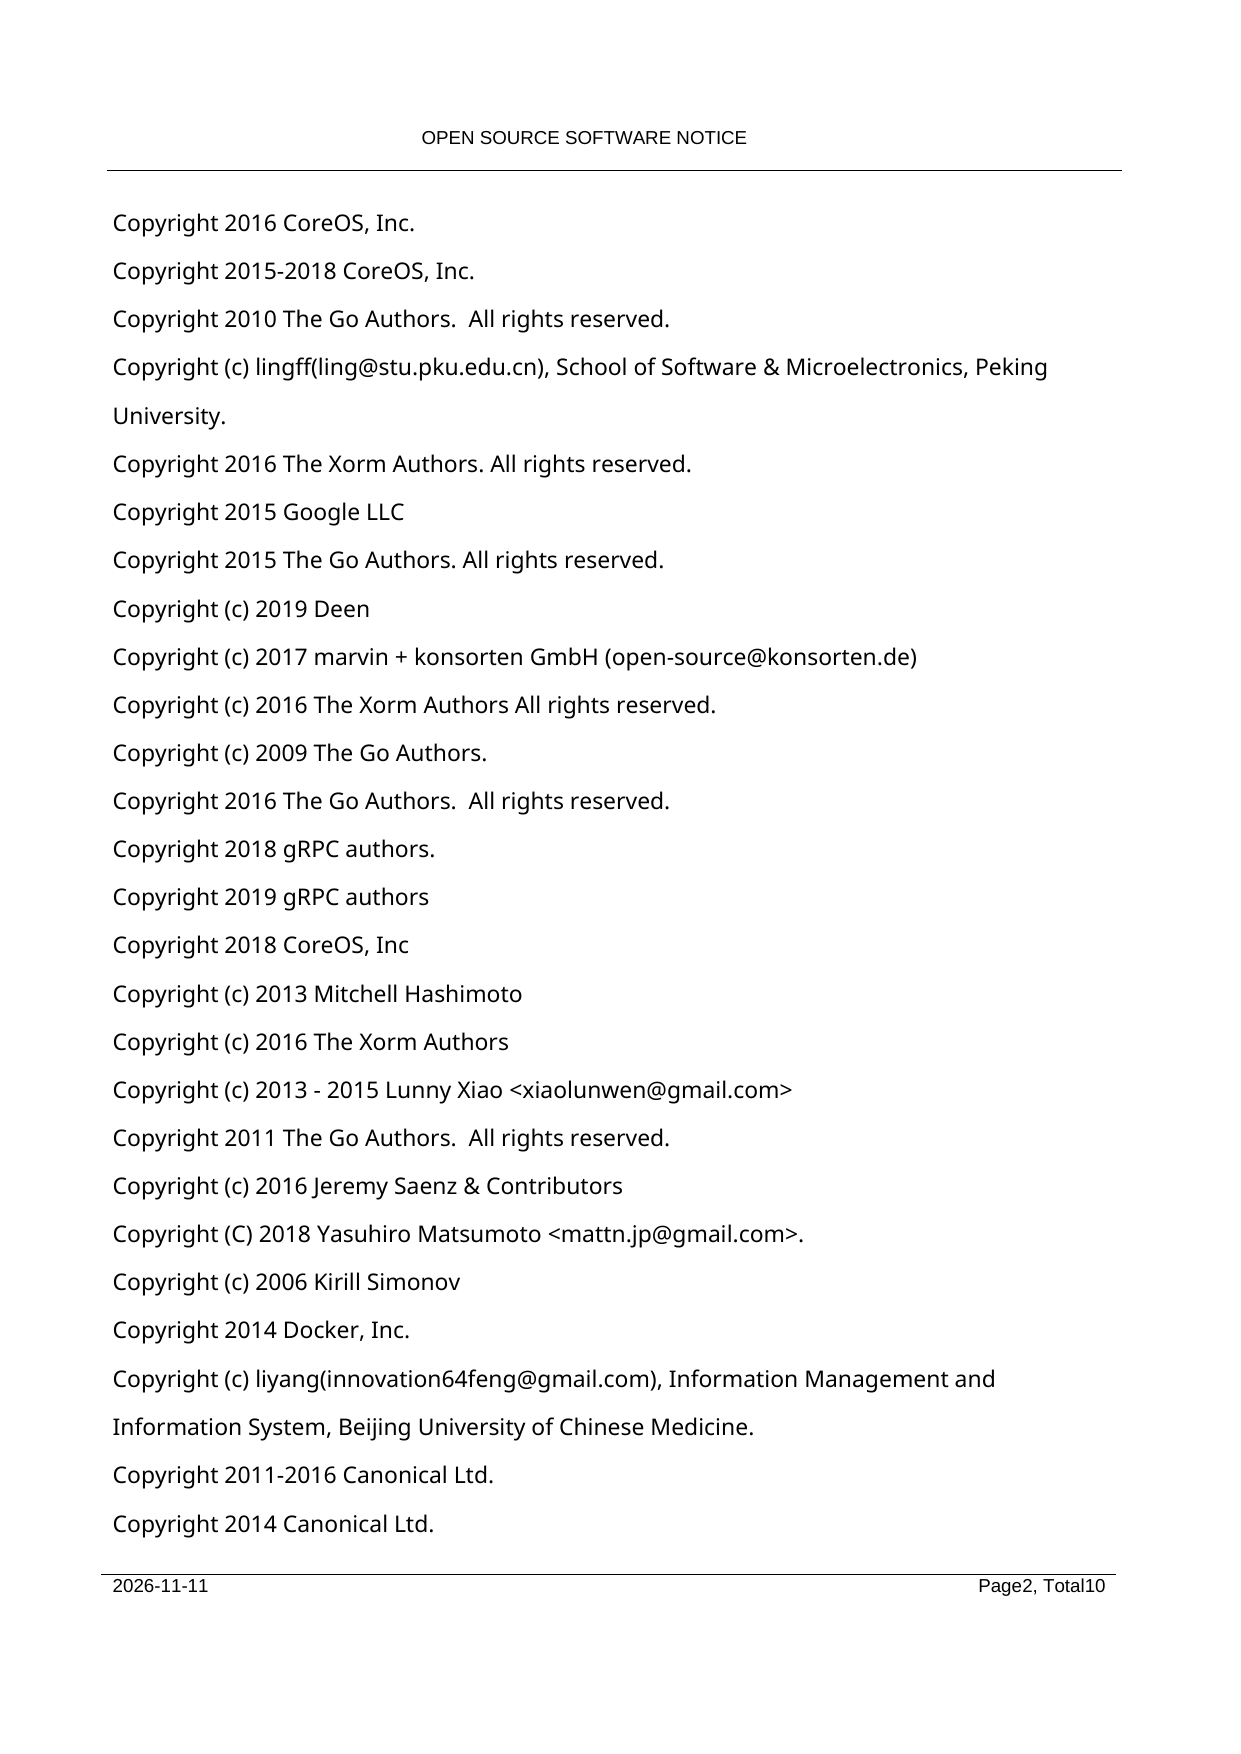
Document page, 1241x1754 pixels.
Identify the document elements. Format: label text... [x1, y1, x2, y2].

text Copyright (c) lingff(ling@stu.pku.edu.cn), School of Software & Microelectronics, Peking University. [112, 351, 1128, 432]
text Copyright (c) 2016 The Xorm Authors All rights reserved. [112, 688, 1128, 721]
text Copyright 2016 The Go Authors. All rights reserved. [112, 784, 1128, 817]
text Copyright 2016 CoreOS, Inc. [112, 206, 1128, 239]
text Copyright 2011 The Go Authors. All rights reserved. [112, 1121, 1128, 1154]
text Copyright (c) 2013 Mitchell Hashimoto [112, 977, 1128, 1009]
text Copyright 2016 The Xorm Authors. All rights reserved. [112, 448, 1128, 480]
text Copyright 2018 CoreOS, Inc [112, 929, 1128, 961]
text Copyright 2018 gRPC authors. [112, 833, 1128, 865]
text Copyright (c) 2016 Jeremy Saenz & Contributors [112, 1169, 1128, 1202]
text Copyright 2015 Google LLC [112, 496, 1128, 528]
text Copyright 2010 The Go Authors. All rights reserved. [112, 303, 1128, 335]
text Copyright (C) 2018 Yasuhiro Matsumoto <mattn.jp@gmail.com>. [112, 1218, 1128, 1250]
text Copyright 2014 Canonical Ltd. [112, 1507, 1128, 1539]
text Copyright (c) 2013 - 2015 Lunny Xiao <xiaolunwen@gmail.com> [112, 1073, 1128, 1106]
text Copyright 2011-2016 Canonical Ltd. [112, 1459, 1128, 1491]
text Copyright (c) liyang(innovation64feng@gmail.com), Information Management and Information System, Beijing University of Chinese Medicine. [112, 1362, 1128, 1443]
text Copyright 2015-2018 CoreOS, Inc. [112, 254, 1128, 287]
text Copyright (c) 2017 marvin + konsorten GmbH (open-source@konsorten.de) [112, 640, 1128, 673]
text Copyright (c) 2016 The Xorm Authors [112, 1025, 1128, 1058]
text Copyright 2019 gRPC authors [112, 881, 1128, 913]
text Copyright (c) 2006 Kirill Simonov [112, 1266, 1128, 1298]
text Copyright (c) 2019 Deen [112, 592, 1128, 624]
text Copyright (c) 2009 The Go Authors. [112, 736, 1128, 769]
text Copyright 2014 Docker, Inc. [112, 1314, 1128, 1346]
text Copyright 2015 The Go Authors. All rights reserved. [112, 544, 1128, 576]
